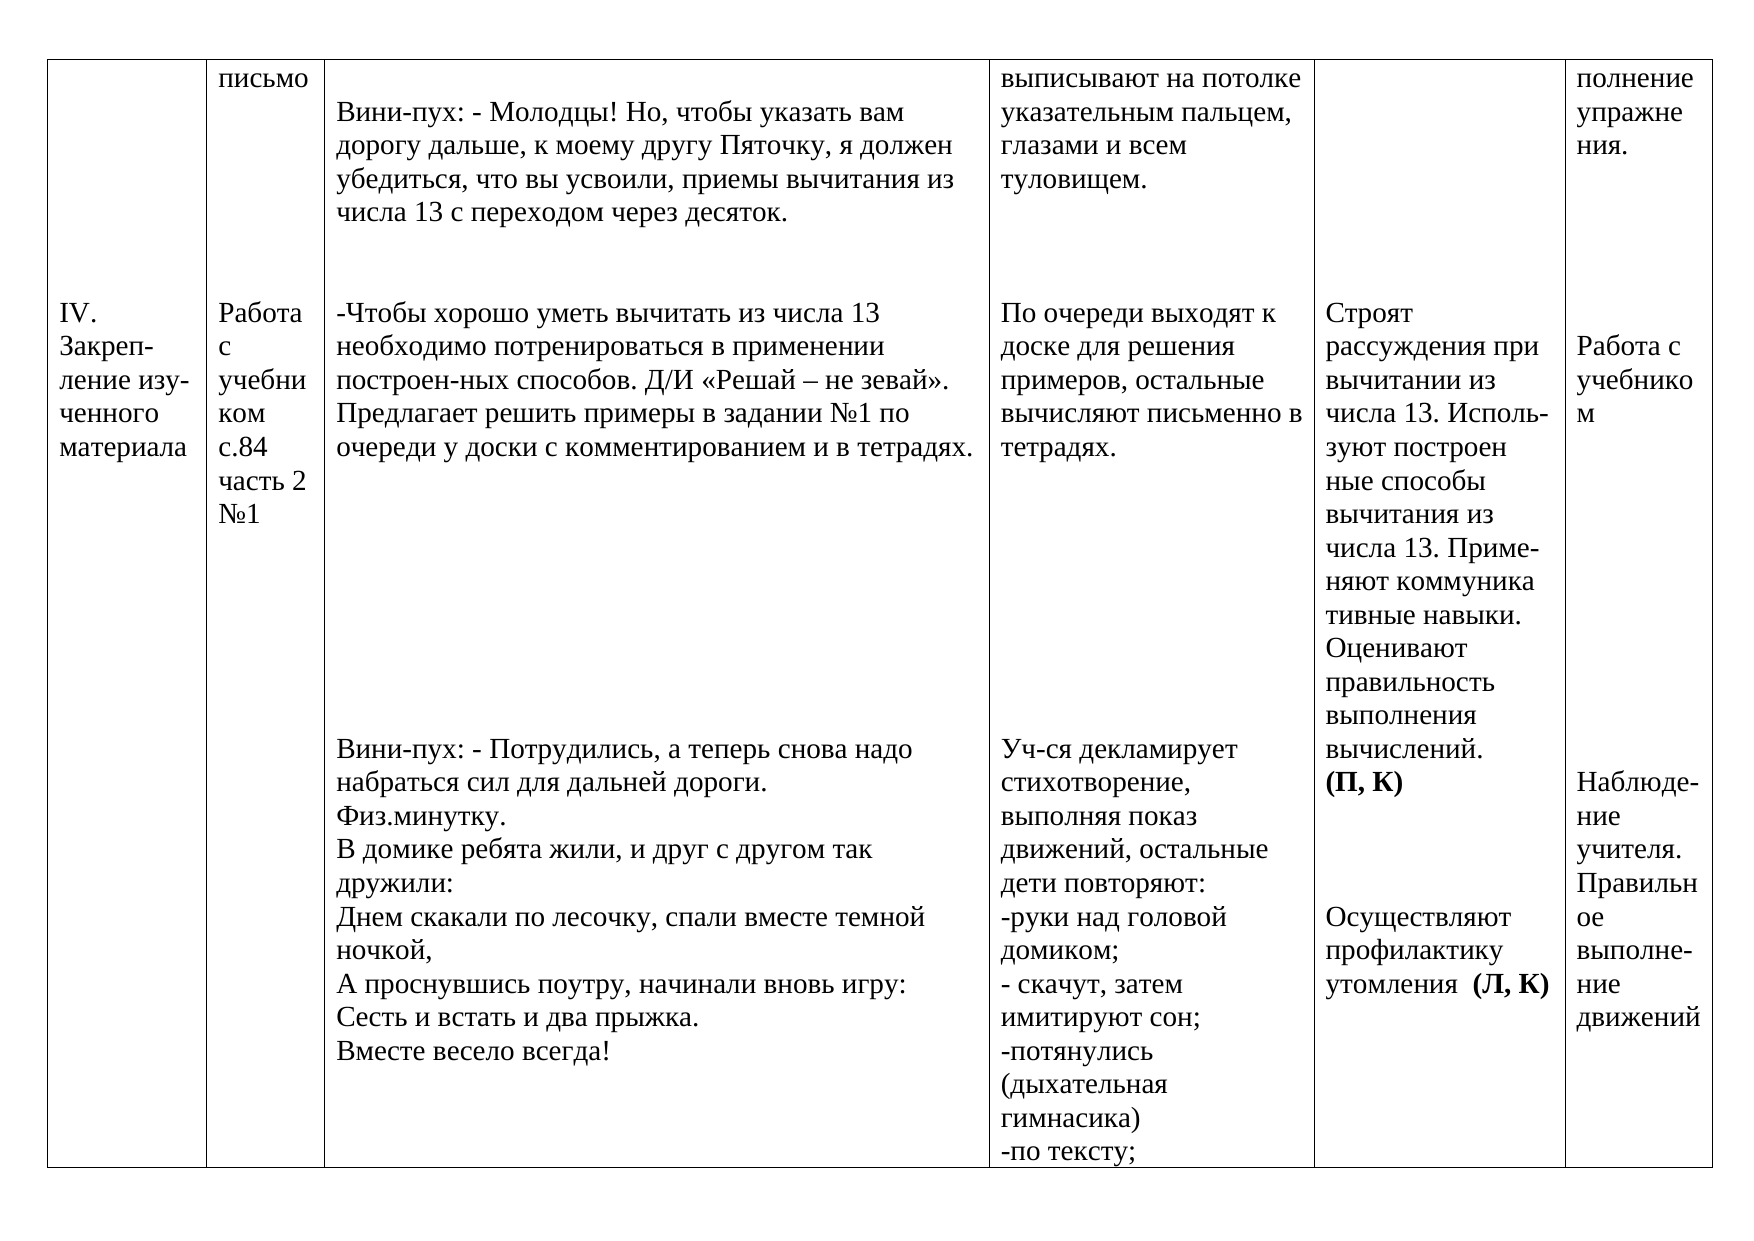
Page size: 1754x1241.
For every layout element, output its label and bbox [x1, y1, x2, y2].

table_cell [1566, 60, 1712, 1167]
table_cell [1315, 60, 1565, 1167]
table_cell [990, 60, 1314, 1167]
table_cell [207, 60, 324, 1167]
table_cell [325, 60, 989, 1167]
table_cell [48, 60, 206, 1167]
